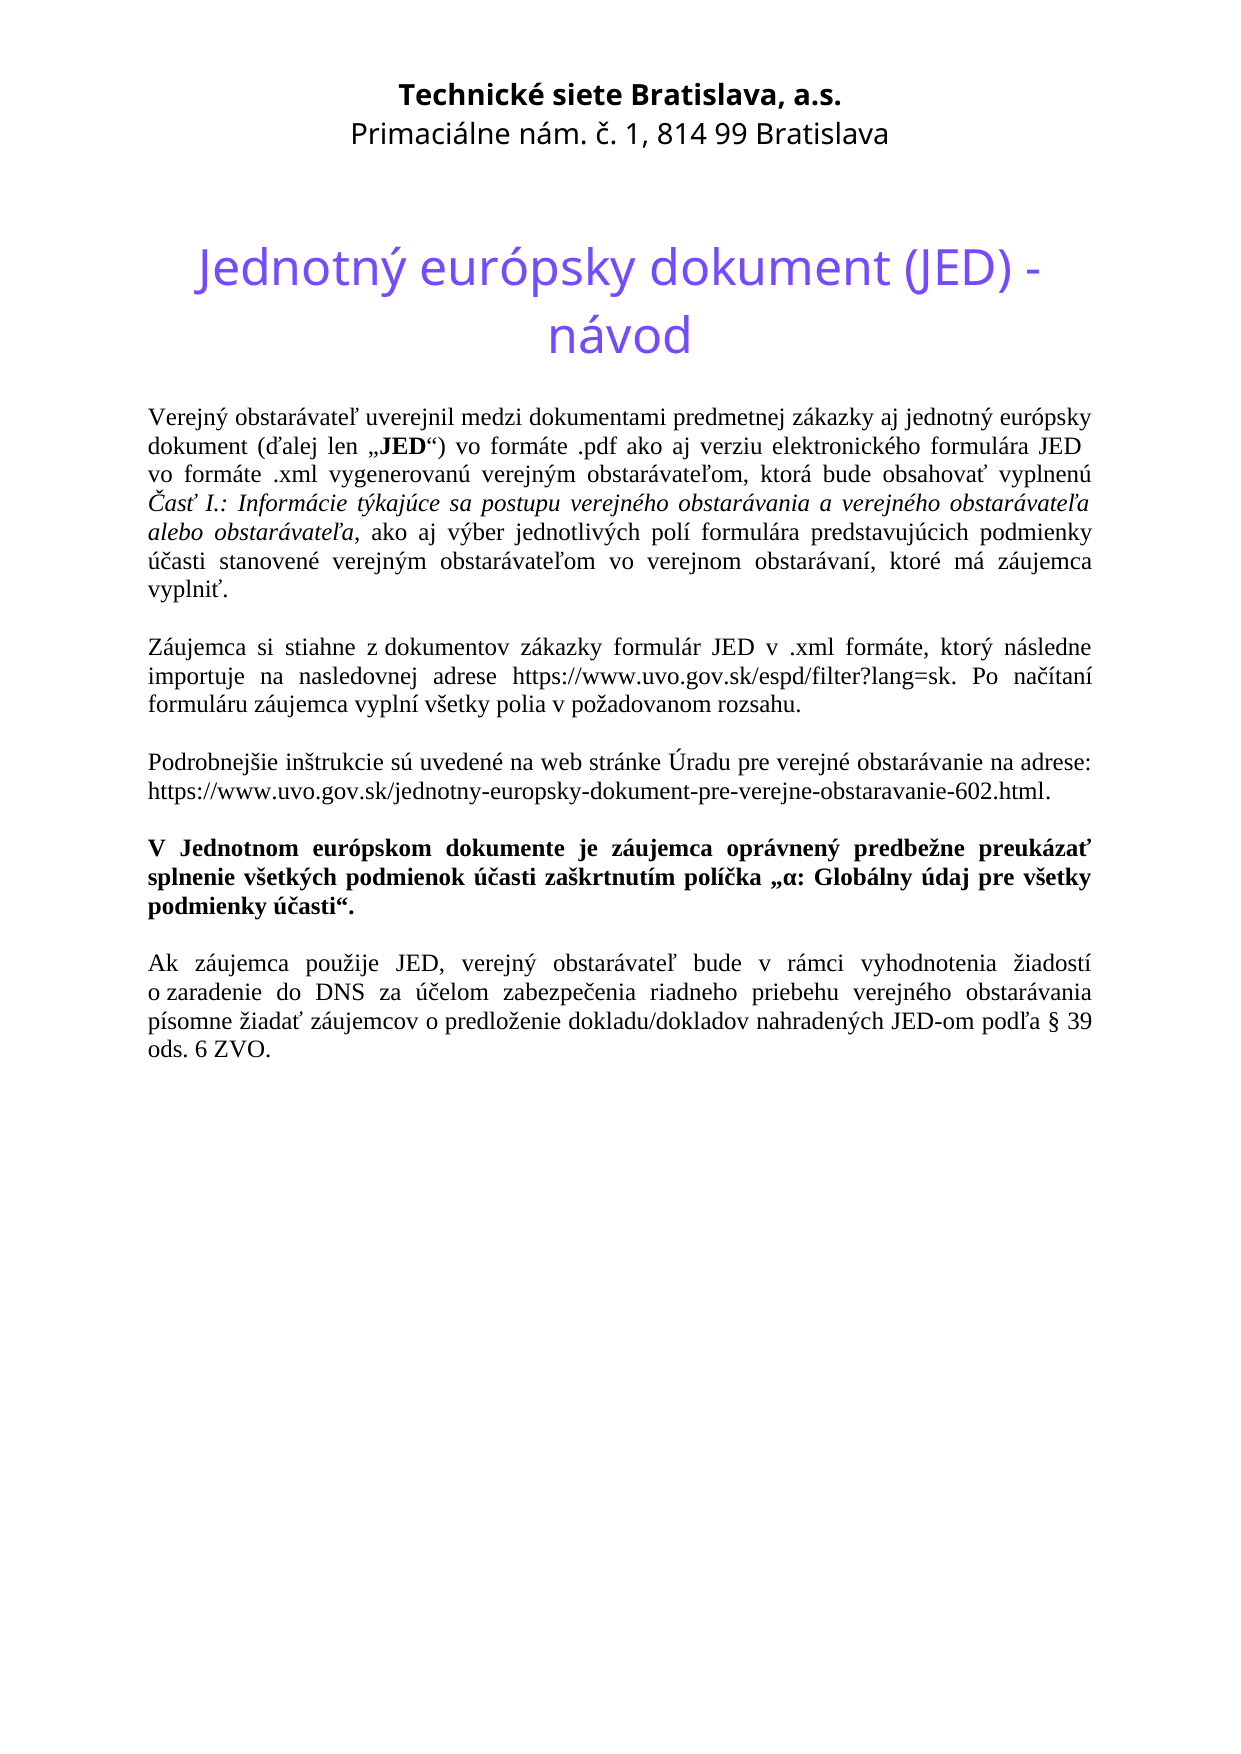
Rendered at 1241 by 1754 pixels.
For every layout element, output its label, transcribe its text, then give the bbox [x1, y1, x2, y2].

subtitle Jednotný európsky dokument (JED) - návod [148, 232, 1093, 368]
text Podrobnejšie inštrukcie sú uvedené na web stránke Úradu pre verejné obstarávanie na adrese: https://www.uvo.gov.sk/jednotny-europsky-dokument-pre-verejne-obstaravanie-602.html. [148, 747, 1093, 804]
text Verejný obstarávateľ uverejnil medzi dokumentami predmetnej zákazky aj jednotný európsky dokument (ďalej len „JED“) vo formáte .pdf ako aj verziu elektronického formulára JED vo formáte .xml vygenerovanú verejným obstarávateľom, ktorá bude obsahovať vyplnenú Časť I.: Informácie týkajúce sa postupu verejného obstarávania a verejného obstarávateľa alebo obstarávateľa, ako aj výber jednotlivých polí formulára predstavujúcich podmienky účasti stanovené verejným obstarávateľom vo verejnom obstarávaní, ktoré má záujemca vyplniť. [148, 402, 1093, 603]
text Ak záujemca použije JED, verejný obstarávateľ bude v rámci vyhodnotenia žiadostí o zaradenie do DNS za účelom zabezpečenia riadneho priebehu verejného obstarávania písomne žiadať záujemcov o predloženie dokladu/dokladov nahradených JED-om podľa § 39 ods. 6 ZVO. [148, 948, 1093, 1063]
text Záujemca si stiahne z dokumentov zákazky formulár JED v .xml formáte, ktorý následne importuje na nasledovnej adrese https://www.uvo.gov.sk/espd/filter?lang=sk. Po načítaní formuláru záujemca vyplní všetky polia v požadovanom rozsahu. [148, 632, 1093, 718]
text V Jednotnom európskom dokumente je záujemca oprávnený predbežne preukázať splnenie všetkých podmienok účasti zaškrtnutím políčka „α: Globálny údaj pre všetky podmienky účasti“. [148, 833, 1093, 919]
